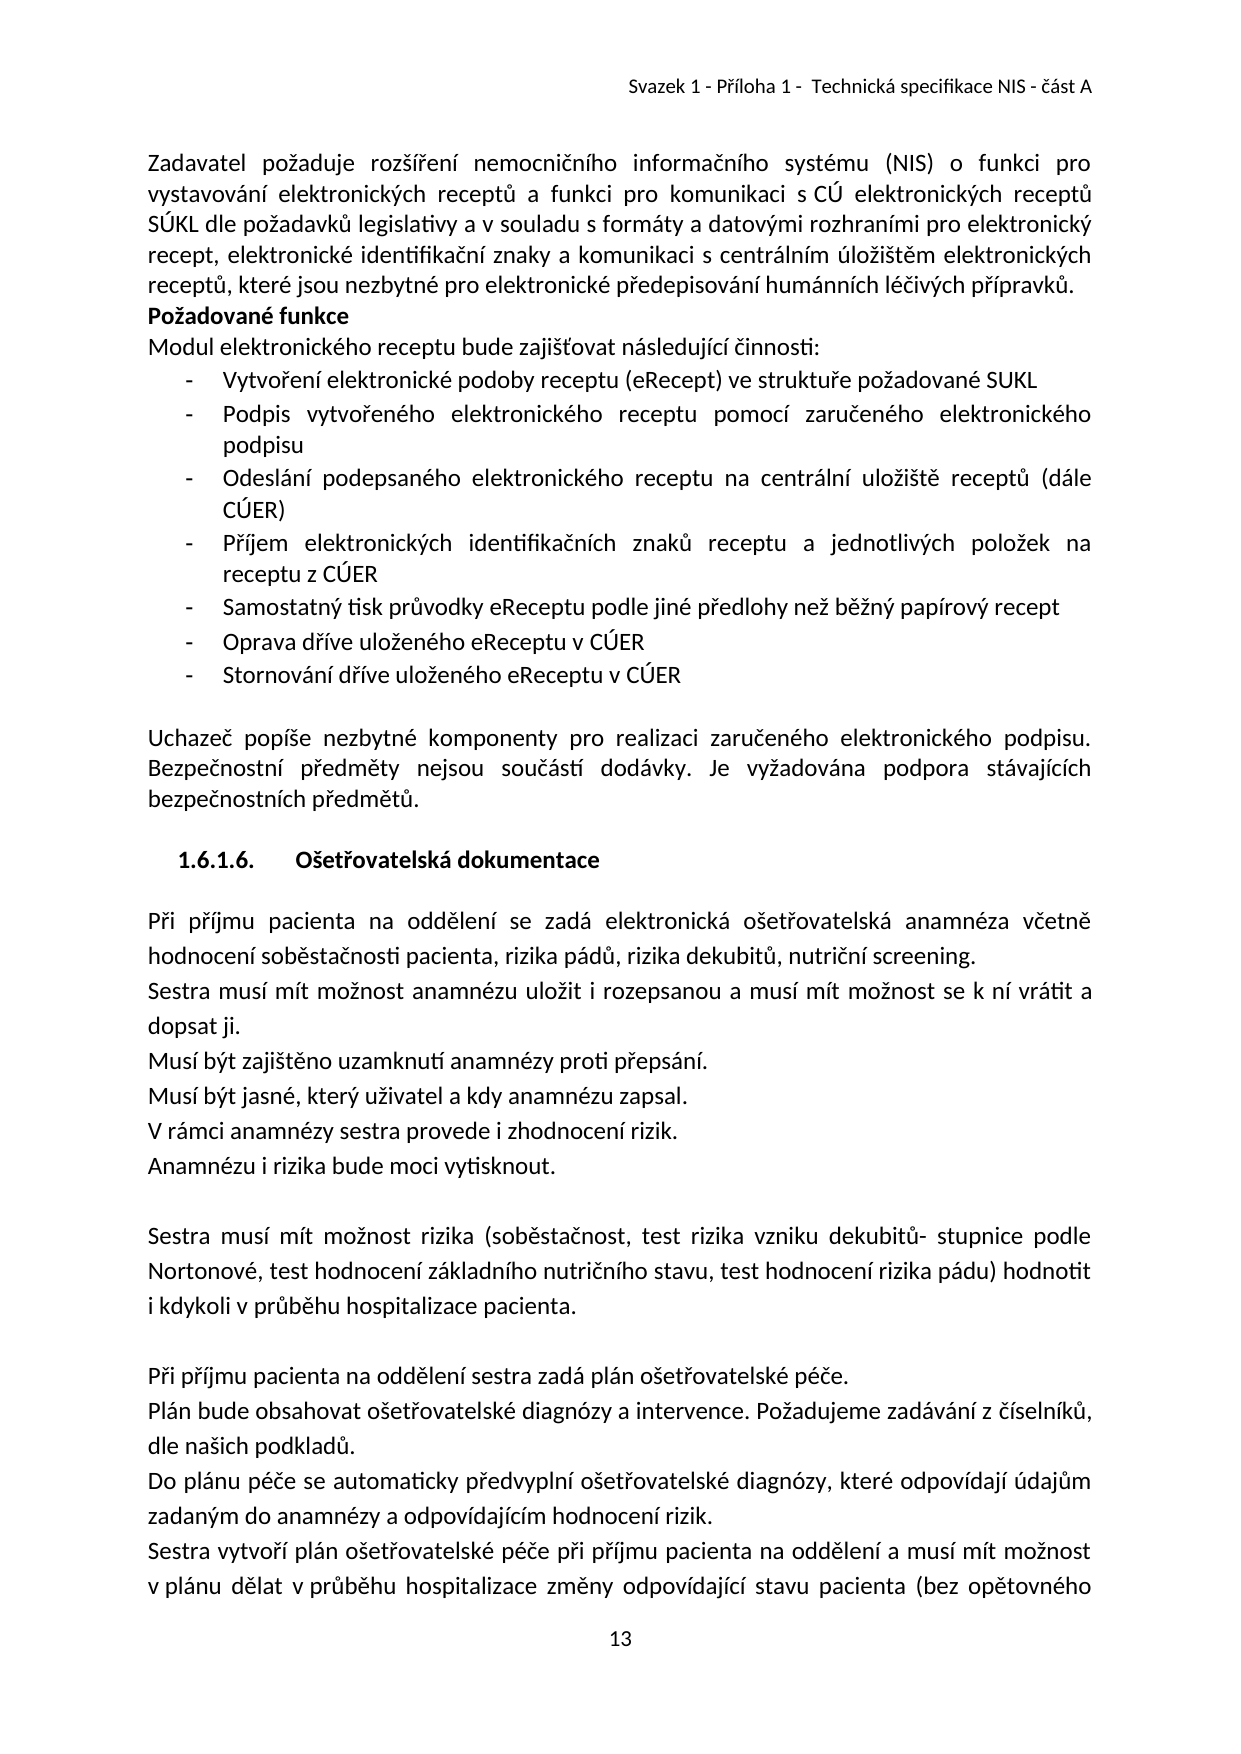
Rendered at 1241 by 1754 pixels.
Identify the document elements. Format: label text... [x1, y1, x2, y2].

text V rámci anamnézy sestra provede i zhodnocení rizik. [148, 1115, 1093, 1145]
list Stornování dříve uloženého eReceptu v CÚER [185, 657, 1093, 691]
text Sestra musí mít možnost anamnézu uložit i rozepsanou a musí mít možnost se k ní vrátit a dopsat ji. [148, 975, 1093, 1040]
text Zadavatel požaduje rozšíření nemocničního informačního systému (NIS) o funkci pro vystavování elektronických receptů a funkci pro komunikaci s CÚ elektronických receptů SÚKL dle požadavků legislativy a v souladu s formáty a datovými rozhraními pro elektronický recept, elektronické identifikační znaky a komunikaci s centrálním úložištěm elektronických receptů, které jsou nezbytné pro elektronické předepisování humánních léčivých přípravků. [148, 148, 1093, 300]
text Modul elektronického receptu bude zajišťovat následující činnosti: [148, 331, 1093, 361]
text Požadované funkce [148, 300, 1093, 331]
text Anamnézu i rizika bude moci vytisknout. [148, 1150, 1093, 1180]
list Oprava dříve uloženého eReceptu v CÚER [185, 623, 1093, 657]
text Plán bude obsahovat ošetřovatelské diagnózy a intervence. Požadujeme zadávání z číselníků, dle našich podkladů. [148, 1395, 1093, 1460]
list Příjem elektronických identifikačních znaků receptu a jednotlivých položek na receptu z CÚER [185, 524, 1093, 589]
list Ošetřovatelská dokumentace [177, 844, 1093, 874]
list Samostatný tisk průvodky eReceptu podle jiné předlohy než běžný papírový recept [185, 589, 1093, 623]
text Do plánu péče se automaticky předvyplní ošetřovatelské diagnózy, které odpovídají údajům zadaným do anamnézy a odpovídajícím hodnocení rizik. [148, 1465, 1093, 1530]
list Vytvoření elektronické podoby receptu (eRecept) ve struktuře požadované SUKL [185, 361, 1093, 395]
text Uchazeč popíše nezbytné komponenty pro realizaci zaručeného elektronického podpisu. Bezpečnostní předměty nejsou součástí dodávky. Je vyžadována podpora stávajících bezpečnostních předmětů. [148, 722, 1093, 813]
text Musí být zajištěno uzamknutí anamnézy proti přepsání. [148, 1045, 1093, 1075]
text Sestra musí mít možnost rizika (soběstačnost, test rizika vzniku dekubitů- stupnice podle Nortonové, test hodnocení základního nutričního stavu, test hodnocení rizika pádu) hodnotit i kdykoli v průběhu hospitalizace pacienta. [148, 1220, 1093, 1320]
list Odeslání podepsaného elektronického receptu na centrální uložiště receptů (dále CÚER) [185, 460, 1093, 524]
text Při příjmu pacienta na oddělení se zadá elektronická ošetřovatelská anamnéza včetně hodnocení soběstačnosti pacienta, rizika pádů, rizika dekubitů, nutriční screening. [148, 905, 1093, 970]
list Podpis vytvořeného elektronického receptu pomocí zaručeného elektronického podpisu [185, 395, 1093, 460]
text Při příjmu pacienta na oddělení sestra zadá plán ošetřovatelské péče. [148, 1360, 1093, 1390]
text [148, 1535, 1093, 1600]
text Musí být jasné, který uživatel a kdy anamnézu zapsal. [148, 1080, 1093, 1110]
